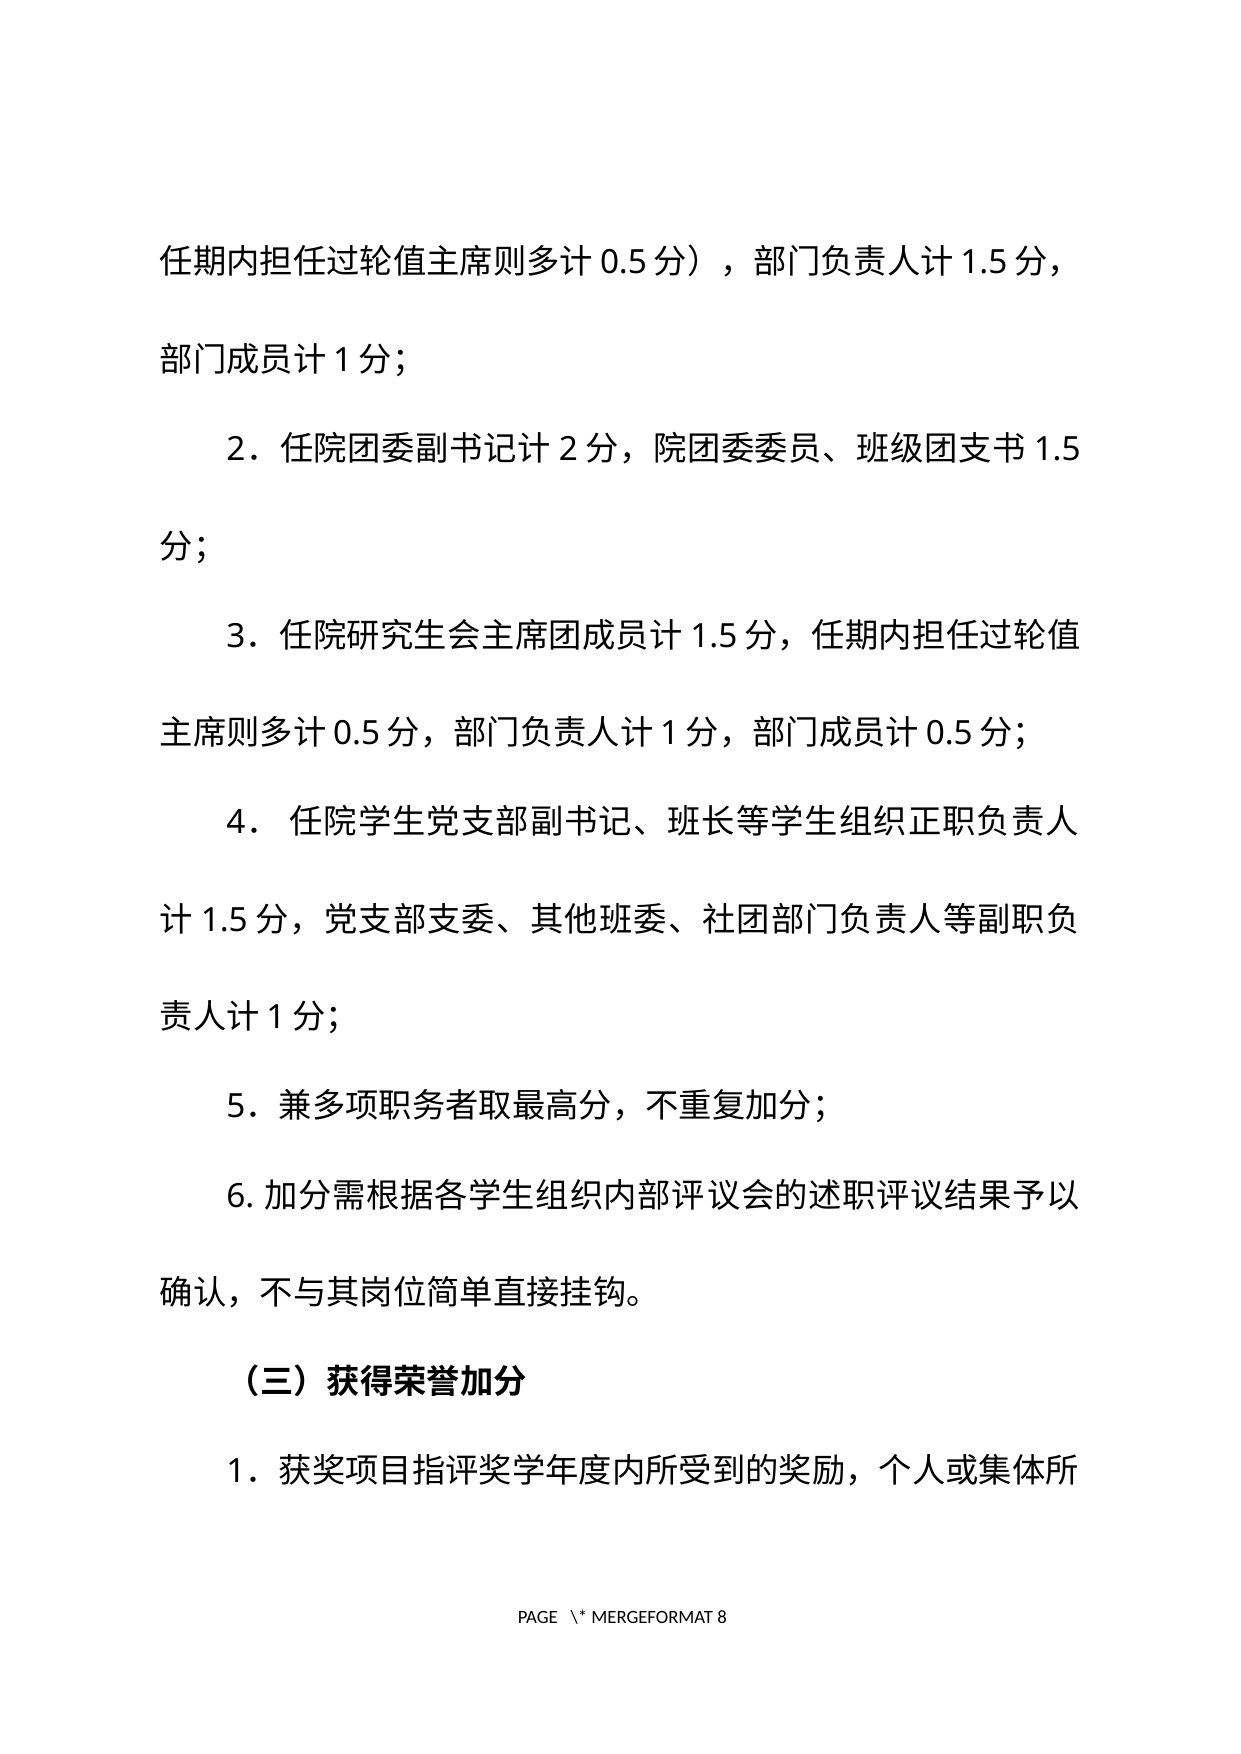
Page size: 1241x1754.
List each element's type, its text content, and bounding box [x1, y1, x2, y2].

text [159, 227, 1081, 389]
text 5．兼多项职务者取最高分，不重复加分； [159, 1071, 1081, 1136]
text （三）获得荣誉加分 [159, 1347, 1081, 1412]
text 2．任院团委副书记计2分，院团委委员、班级团支书1.5分； [159, 414, 1081, 576]
text 3．任院研究生会主席团成员计1.5分，任期内担任过轮值主席则多计0.5分，部门负责人计1分，部门成员计0.5分； [159, 600, 1081, 763]
text 4． 任院学生党支部副书记、班长等学生组织正职负责人计1.5分，党支部支委、其他班委、社团部门负责人等副职负责人计1分； [159, 787, 1081, 1047]
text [159, 1436, 1081, 1501]
text 6. 加分需根据各学生组织内部评议会的述职评议结果予以确认，不与其岗位简单直接挂钩。 [159, 1160, 1081, 1323]
